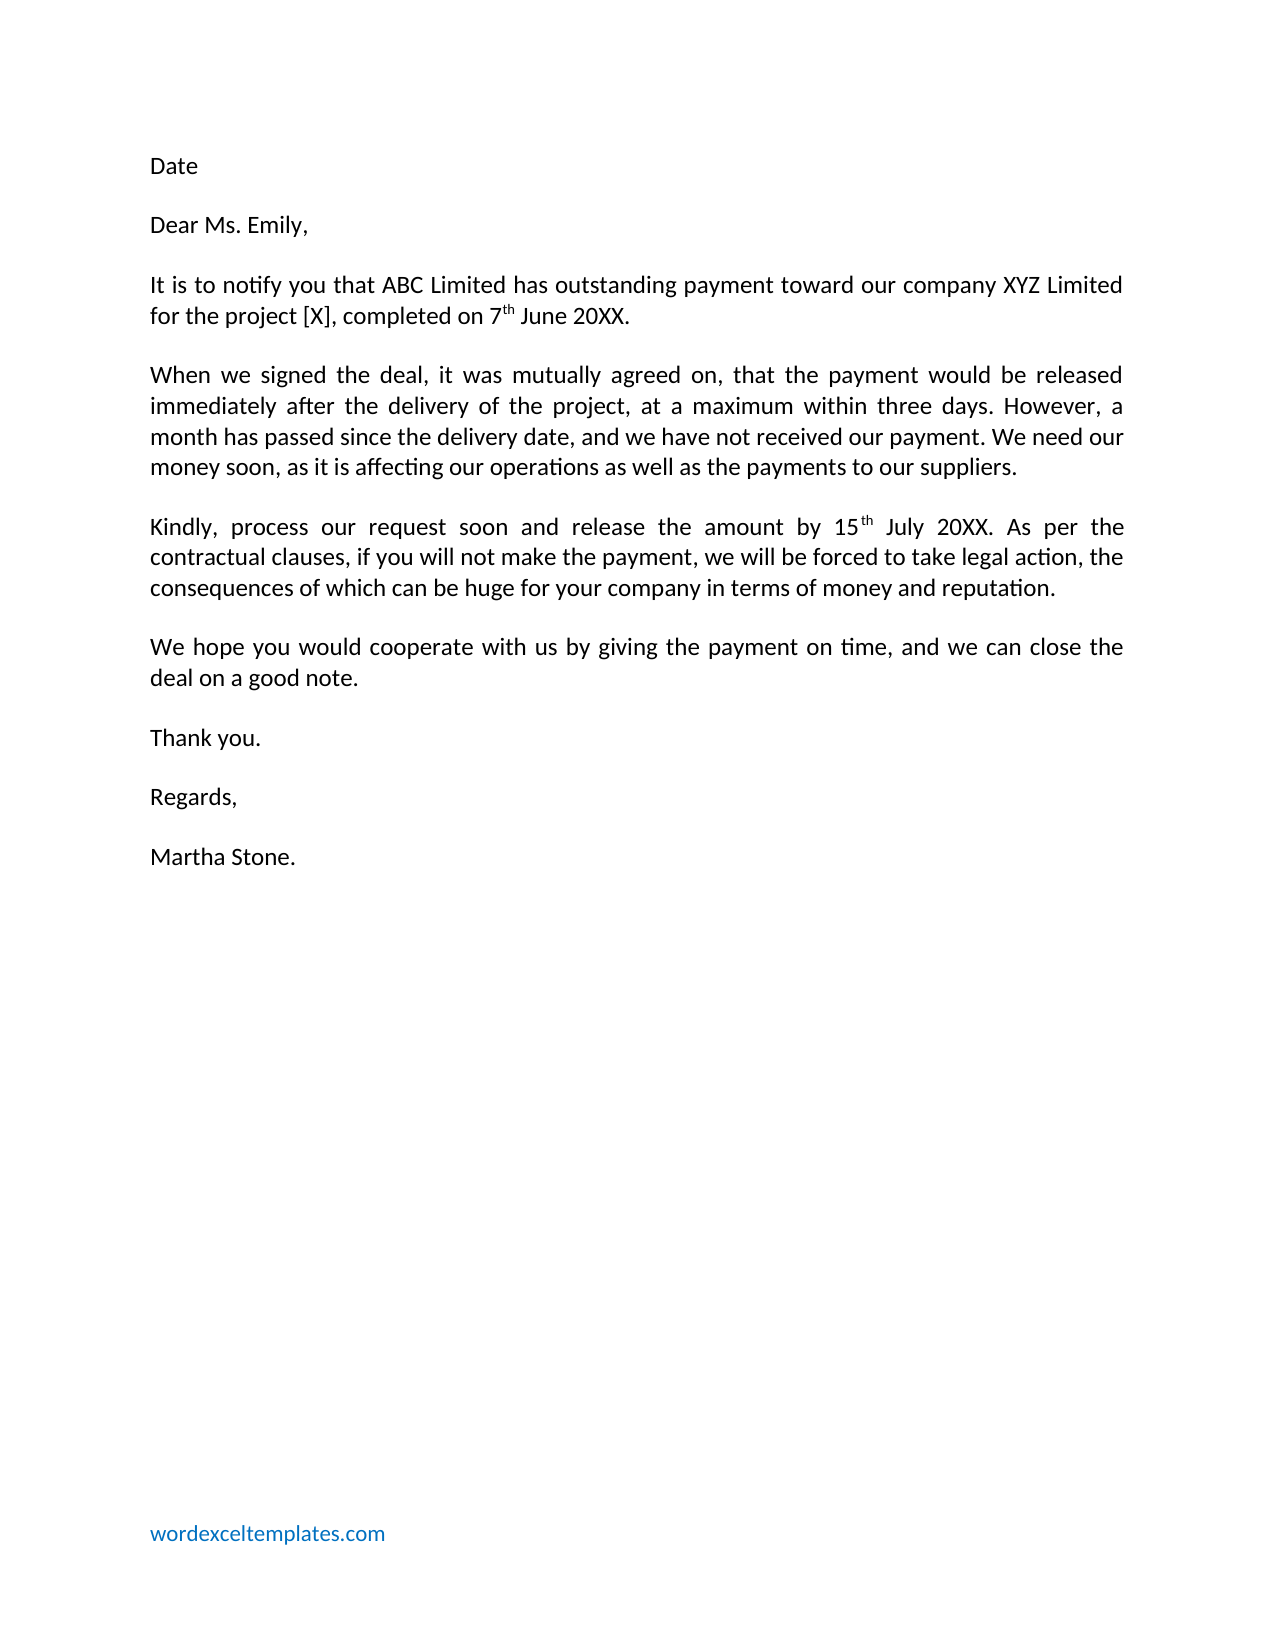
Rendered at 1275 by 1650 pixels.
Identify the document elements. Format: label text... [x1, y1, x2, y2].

text Regards, [150, 781, 1125, 812]
text Dear Ms. Emily, [150, 210, 1125, 240]
text Thank you. [150, 722, 1125, 752]
text We hope you would cooperate with us by giving the payment on time, and we can close the deal on a good note. [150, 632, 1125, 693]
text Kindly, process our request soon and release the amount by 15th July 20XX. As per the contractual clauses, if you will not make the payment, we will be forced to take legal action, the consequences of which can be huge for your company in terms of money and reputation. [150, 511, 1125, 602]
text Date [150, 150, 1125, 181]
text It is to notify you that ABC Limited has outstanding payment toward our company XYZ Limited for the project [X], completed on 7th June 20XX. [150, 269, 1125, 330]
text Martha Stone. [150, 841, 1125, 872]
text When we signed the deal, it was mutually agreed on, that the payment would be released immediately after the delivery of the project, at a maximum within three days. However, a month has passed since the delivery date, and we have not received our payment. We need our money soon, as it is affecting our operations as well as the payments to our suppliers. [150, 359, 1125, 482]
